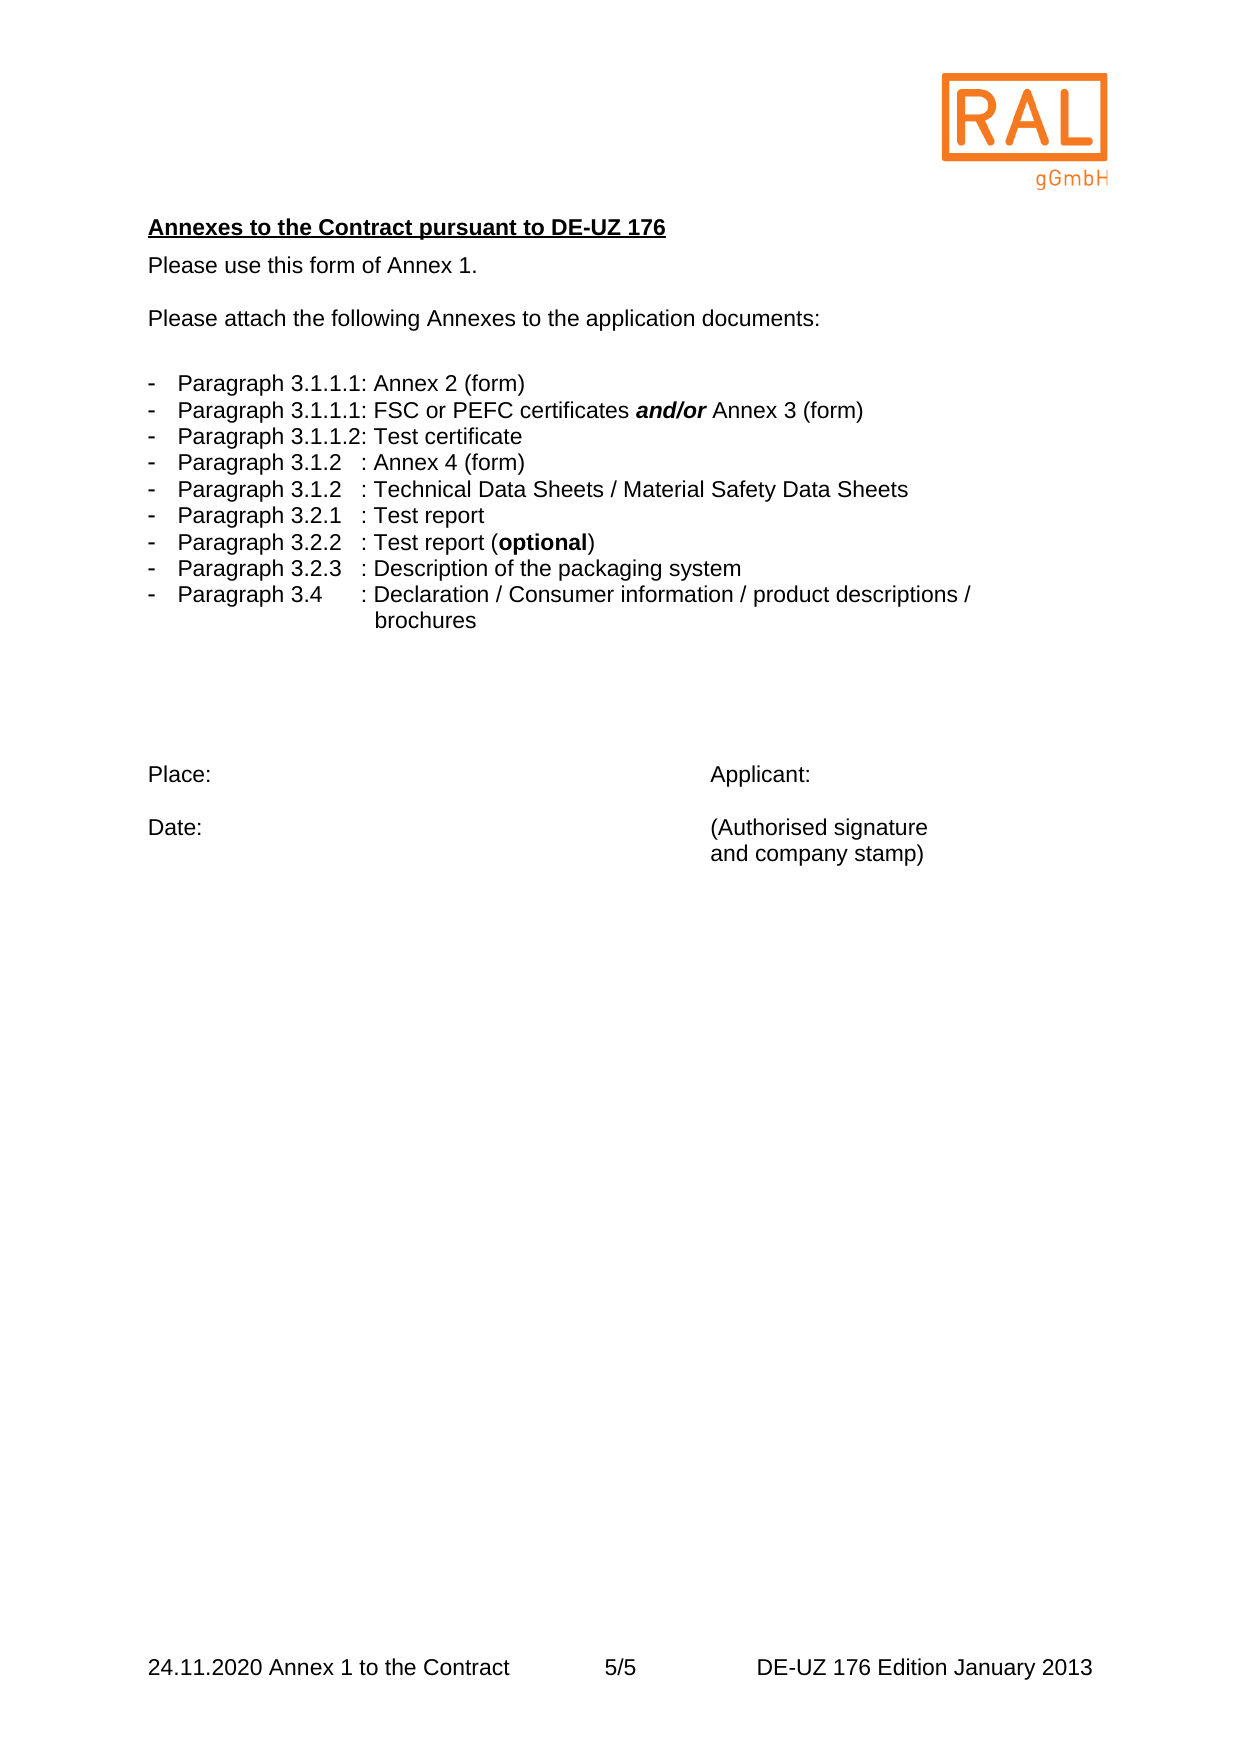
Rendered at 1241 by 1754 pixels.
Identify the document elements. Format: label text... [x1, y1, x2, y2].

text Please use this form of Annex 1. [148, 252, 1107, 279]
text and company stamp) [148, 840, 1107, 866]
list Paragraph 3.2.3 : Description of the packaging system [148, 555, 1107, 581]
text Annexes to the Contract pursuant to DE-UZ 176 [148, 213, 1107, 240]
list Paragraph 3.4 : Declaration / Consumer information / product descriptions / [148, 581, 1107, 607]
list Paragraph 3.1.1.1: Annex 2 (form) [148, 370, 1107, 397]
list Paragraph 3.2.2 : Test report (optional) [148, 528, 1107, 555]
list Paragraph 3.2.1 : Test report [148, 502, 1107, 528]
list Paragraph 3.1.1.1: FSC or PEFC certificates and/or Annex 3 (form) [148, 397, 1107, 423]
list Paragraph 3.1.2 : Annex 4 (form) [148, 449, 1107, 476]
text brochures [177, 607, 1107, 634]
text Please attach the following Annexes to the application documents: [148, 305, 1107, 331]
list Paragraph 3.1.1.2: Test certificate [148, 423, 1107, 449]
text Place: Applicant: [148, 761, 1107, 787]
list Paragraph 3.1.2 : Technical Data Sheets / Material Safety Data Sheets [148, 476, 1107, 502]
text Date: (Authorised signature [148, 813, 1107, 840]
picture [941, 73, 1108, 190]
